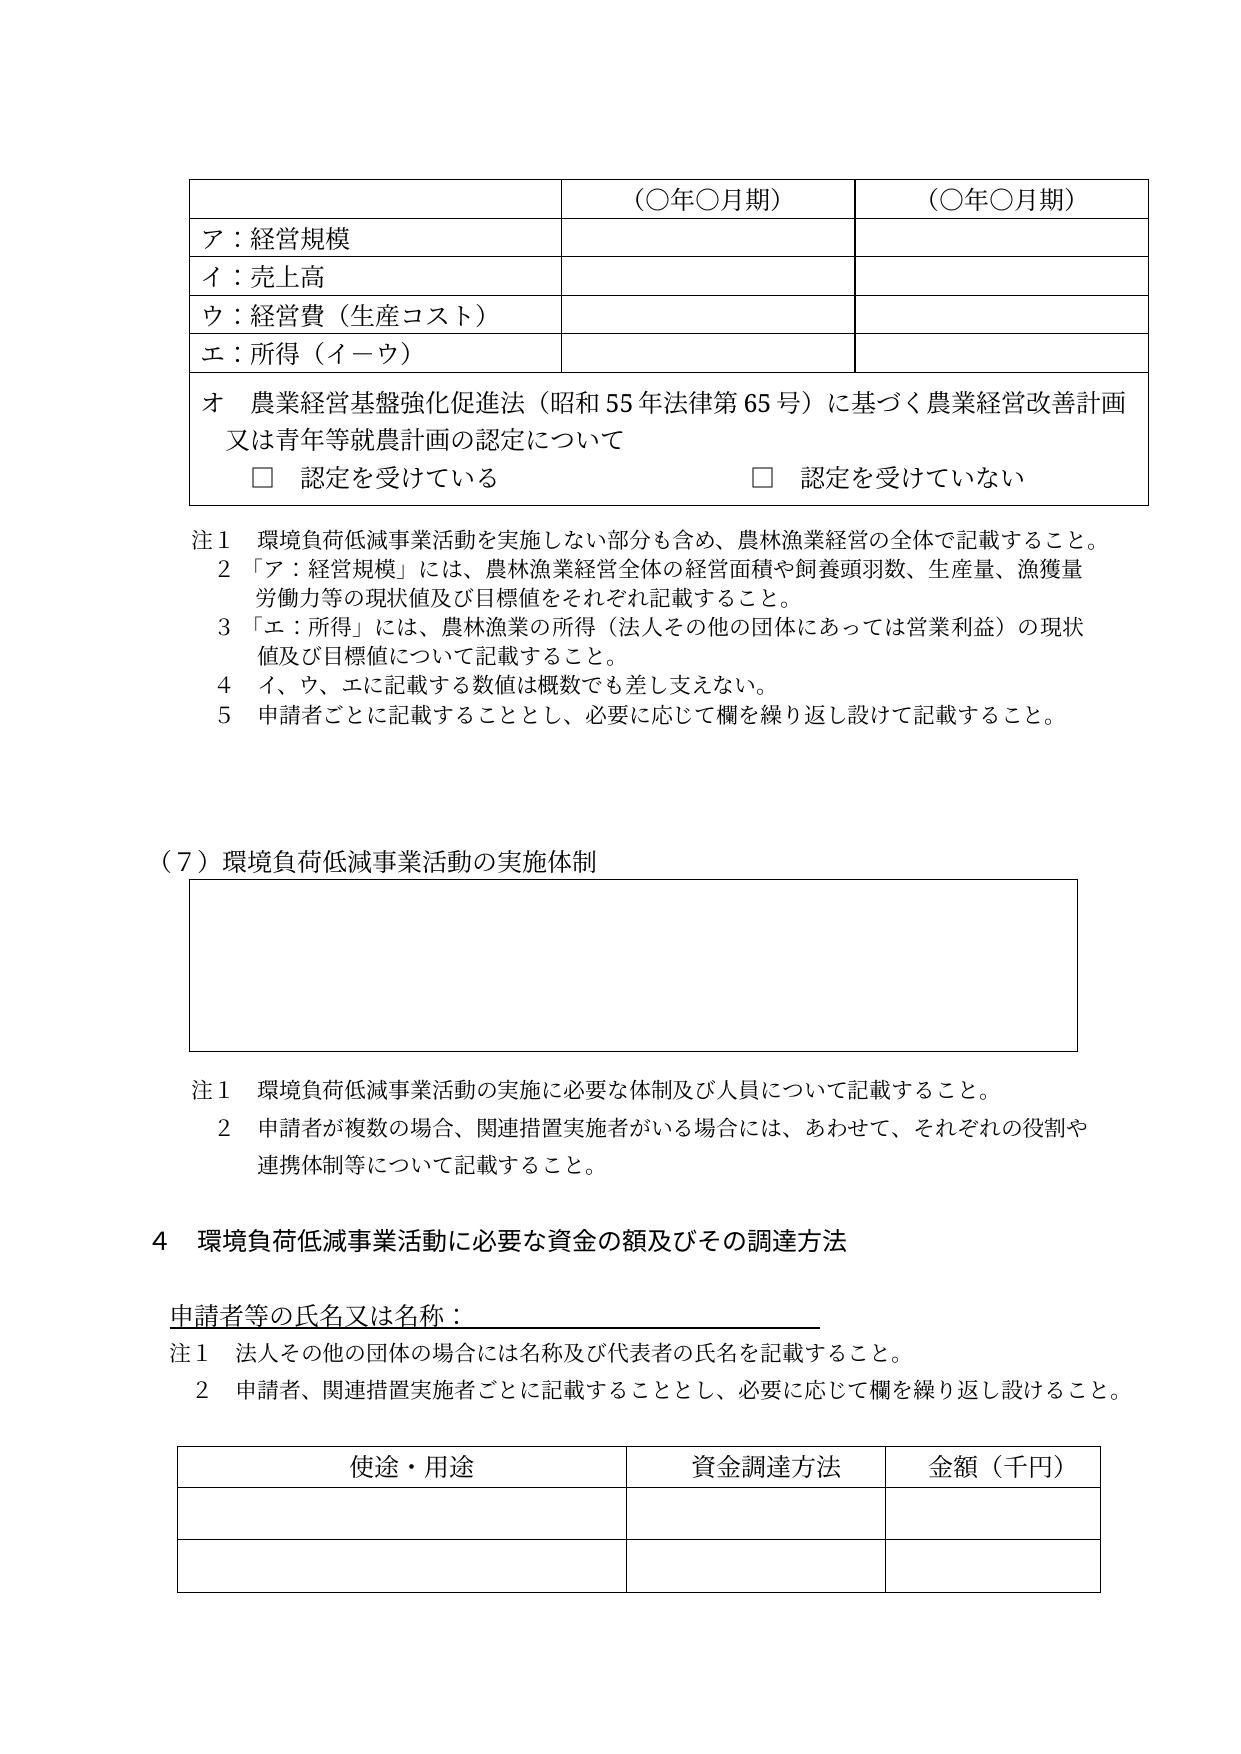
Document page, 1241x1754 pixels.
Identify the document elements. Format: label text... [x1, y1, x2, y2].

text ４ イ、ウ、エに記載する数値は概数でも差し支えない。 [213, 671, 1088, 700]
table_cell [562, 219, 854, 256]
table_header 金額（千円） [886, 1447, 1100, 1487]
text 注１ 法人その他の団体の場合には名称及び代表者の氏名を記載すること。 [148, 1333, 1092, 1371]
table_cell [562, 296, 854, 333]
text 連携体制等について記載すること。 [235, 1146, 1092, 1183]
table_cell ア：経営規模 [190, 219, 561, 256]
text 申請者等の氏名又は名称： [169, 1296, 1092, 1333]
table_header 資金調達方法 [627, 1447, 885, 1487]
text ４ 環境負荷低減事業活動に必要な資金の額及びその調達方法 [148, 1221, 1092, 1258]
text ２ 「ア：経営規模」には、農林漁業経営全体の経営面積や飼養頭羽数、生産量、漁獲量、労働力等の現状値及び目標値をそれぞれ記載すること。 [213, 554, 1088, 612]
table_cell [627, 1488, 885, 1539]
table_cell [856, 219, 1148, 256]
table_cell [627, 1540, 885, 1592]
table_cell [856, 257, 1148, 295]
table_cell エ：所得（イ－ウ） [190, 334, 561, 372]
text 注１ 環境負荷低減事業活動を実施しない部分も含め、農林漁業経営の全体で記載すること。 [191, 525, 1088, 554]
table_header [190, 880, 1077, 1051]
table_header 申請者名： [190, 180, 561, 218]
text ５ 申請者ごとに記載することとし、必要に応じて欄を繰り返し設けて記載すること。 [213, 700, 1088, 729]
table_cell ウ：経営費（生産コスト） [190, 296, 561, 333]
text （７）環境負荷低減事業活動の実施体制 [148, 841, 1092, 879]
table_cell [886, 1488, 1100, 1539]
table_cell [178, 1540, 626, 1592]
text ２ 申請者、関連措置実施者ごとに記載することとし、必要に応じて欄を繰り返し設けること。 [148, 1371, 1112, 1408]
table_header 目標 （○年○月期） [856, 180, 1148, 218]
table_cell オ 農業経営基盤強化促進法（昭和55年法律第65号）に基づく農業経営改善計画又は青年等就農計画の認定について □ 認定を受けている □ 認定を受けていない [190, 373, 1148, 505]
text 注１ 環境負荷低減事業活動の実施に必要な体制及び人員について記載すること。 [191, 1071, 1092, 1108]
table_cell イ：売上高 [190, 257, 561, 295]
text ２ 申請者が複数の場合、関連措置実施者がいる場合には、あわせて、それぞれの役割や [213, 1108, 1092, 1146]
table_cell [562, 257, 854, 295]
table_cell [856, 296, 1148, 333]
table_cell [178, 1488, 626, 1539]
table_header 使途・用途 [178, 1447, 626, 1487]
table_cell [886, 1540, 1100, 1592]
table_header 現状 （○年○月期） [562, 180, 854, 218]
table_cell [562, 334, 854, 372]
text ３ 「エ：所得」には、農林漁業の所得（法人その他の団体にあっては営業利益）の現状値及び目標値について記載すること。 [213, 612, 1088, 671]
table_cell [856, 334, 1148, 372]
